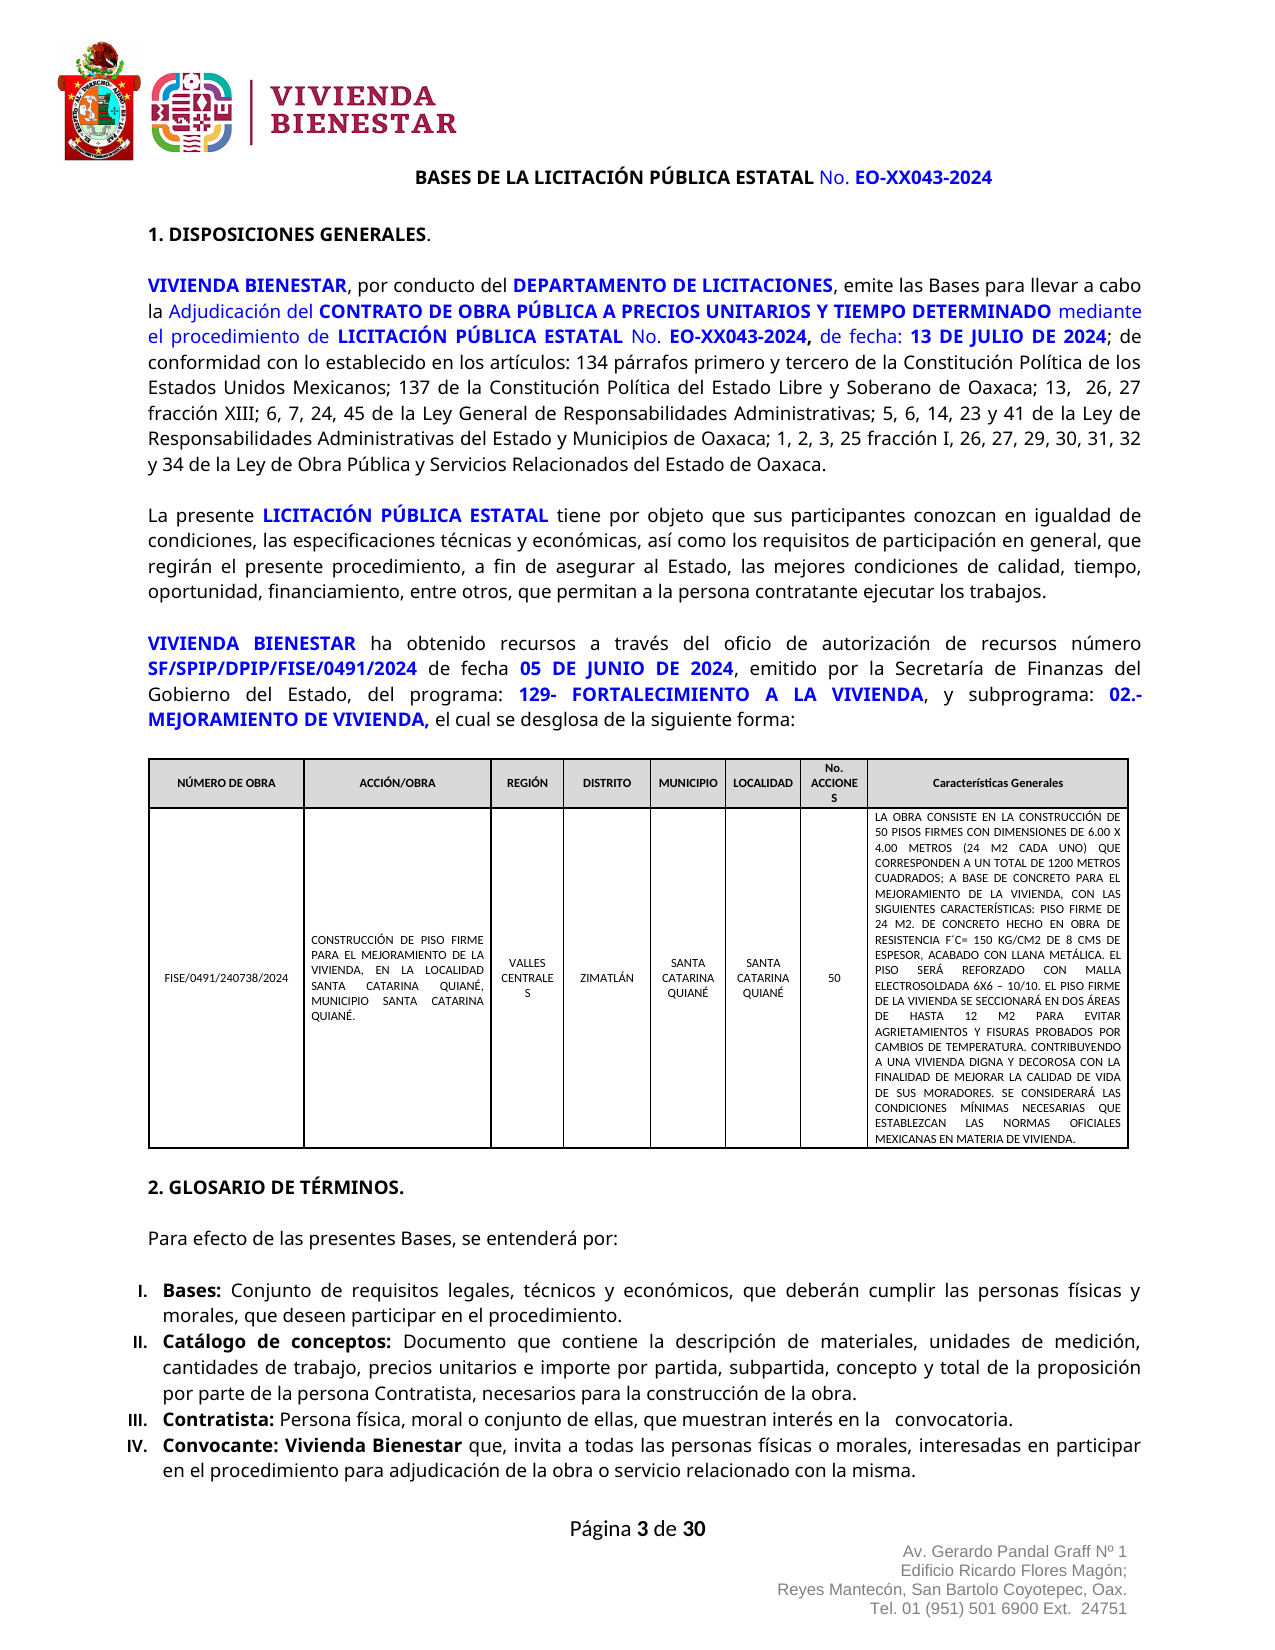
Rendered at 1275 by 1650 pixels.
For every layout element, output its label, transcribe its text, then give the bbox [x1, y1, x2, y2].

table_cell LA OBRA CONSISTE EN LA CONSTRUCCIÓN DE 50 PISOS FIRMES CON DIMENSIONES DE 6.00 X 4.00 METROS (24 M2 CADA UNO) QUE CORRESPONDEN A UN TOTAL DE 1200 METROS CUADRADOS; A BASE DE CONCRETO PARA EL MEJORAMIENTO DE LA VIVIENDA, CON LAS SIGUIENTES CARACTERÍSTICAS: PISO FIRME DE 24 M2. DE CONCRETO HECHO EN OBRA DE RESISTENCIA F´C= 150 KG/CM2 DE 8 CMS DE ESPESOR, ACABADO CON LLANA METÁLICA. EL PISO SERÁ REFORZADO CON MALLA ELECTROSOLDADA 6X6 – 10/10. EL PISO FIRME DE LA VIVIENDA SE SECCIONARÁ EN DOS ÁREAS DE HASTA 12 M2 PARA EVITAR AGRIETAMIENTOS Y FISURAS PROBADOS POR CAMBIOS DE TEMPERATURA. CONTRIBUYENDO A UNA VIVIENDA DIGNA Y DECOROSA CON LA FINALIDAD DE MEJORAR LA CALIDAD DE VIDA DE SUS MORADORES. SE CONSIDERARÁ LAS CONDICIONES MÍNIMAS NECESARIAS QUE ESTABLEZCAN LAS NORMAS OFICIALES MEXICANAS EN MATERIA DE VIVIENDA. [868, 809, 1127, 1147]
list Catálogo de conceptos: Documento que contiene la descripción de materiales, unidades de medición, cantidades de trabajo, precios unitarios e importe por partida, subpartida, concepto y total de la proposición por parte de la persona Contratista, necesarios para la construcción de la obra. [148, 1329, 1142, 1405]
table_header LOCALIDAD [726, 760, 800, 807]
table_header DISTRITO [564, 760, 650, 807]
table_header No. ACCIONES [801, 760, 867, 807]
table_cell VALLES CENTRALES [492, 809, 563, 1147]
table_header Características Generales [868, 760, 1127, 807]
list Contratista: Persona física, moral o conjunto de ellas, que muestran interés en la convocatoria. [148, 1406, 1142, 1432]
table_cell FISE/0491/240738/2024 [150, 809, 303, 1147]
table_cell SANTA CATARINA QUIANÉ [726, 809, 800, 1147]
picture [55, 41, 143, 163]
text La presente LICITACIÓN PÚBLICA ESTATAL tiene por objeto que sus participantes conozcan en igualdad de condiciones, las especificaciones técnicas y económicas, así como los requisitos de participación en general, que regirán el presente procedimiento, a fin de asegurar al Estado, las mejores condiciones de calidad, tiempo, oportunidad, financiamiento, entre otros, que permitan a la persona contratante ejecutar los trabajos. [148, 502, 1142, 604]
text VIVIENDA BIENESTAR, por conducto del DEPARTAMENTO DE LICITACIONES, emite las Bases para llevar a cabo la Adjudicación del CONTRATO DE OBRA PÚBLICA A PRECIOS UNITARIOS Y TIEMPO DETERMINADO mediante el procedimiento de LICITACIÓN PÚBLICA ESTATAL No. EO-XX043-2024, de fecha: 13 DE JULIO DE 2024; de conformidad con lo establecido en los artículos: 134 párrafos primero y tercero de la Constitución Política de los Estados Unidos Mexicanos; 137 de la Constitución Política del Estado Libre y Soberano de Oaxaca; 13, 26, 27 fracción XIII; 6, 7, 24, 45 de la Ley General de Responsabilidades Administrativas; 5, 6, 14, 23 y 41 de la Ley de Responsabilidades Administrativas del Estado y Municipios de Oaxaca; 1, 2, 3, 25 fracción I, 26, 27, 29, 30, 31, 32 y 34 de la Ley de Obra Pública y Servicios Relacionados del Estado de Oaxaca. [148, 272, 1142, 477]
table_cell CONSTRUCCIÓN DE PISO FIRME PARA EL MEJORAMIENTO DE LA VIVIENDA, EN LA LOCALIDAD SANTA CATARINA QUIANÉ, MUNICIPIO SANTA CATARINA QUIANÉ. [305, 809, 490, 1147]
text 1. DISPOSICIONES GENERALES. [148, 221, 1142, 247]
picture [147, 64, 473, 161]
table_cell 50 [801, 809, 867, 1147]
list Bases: Conjunto de requisitos legales, técnicos y económicos, que deberán cumplir las personas físicas y morales, que deseen participar en el procedimiento. [148, 1277, 1142, 1328]
table_header ACCIÓN/OBRA [305, 760, 490, 807]
table_header NÚMERO DE OBRA [150, 760, 303, 807]
table_header REGIÓN [492, 760, 563, 807]
list Convocante: Vivienda Bienestar que, invita a todas las personas físicas o morales, interesadas en participar en el procedimiento para adjudicación de la obra o servicio relacionado con la misma. [148, 1432, 1142, 1483]
table_header MUNICIPIO [651, 760, 725, 807]
text 2. GLOSARIO DE TÉRMINOS. [148, 1174, 1142, 1200]
text Para efecto de las presentes Bases, se entenderá por: [148, 1226, 1142, 1251]
text VIVIENDA BIENESTAR ha obtenido recursos a través del oficio de autorización de recursos número SF/SPIP/DPIP/FISE/0491/2024 de fecha 05 DE JUNIO DE 2024, emitido por la Secretaría de Finanzas del Gobierno del Estado, del programa: 129- FORTALECIMIENTO A LA VIVIENDA, y subprograma: 02.- MEJORAMIENTO DE VIVIENDA, el cual se desglosa de la siguiente forma: [148, 630, 1142, 732]
table_cell ZIMATLÁN [564, 809, 650, 1147]
table_cell SANTA CATARINA QUIANÉ [651, 809, 725, 1147]
